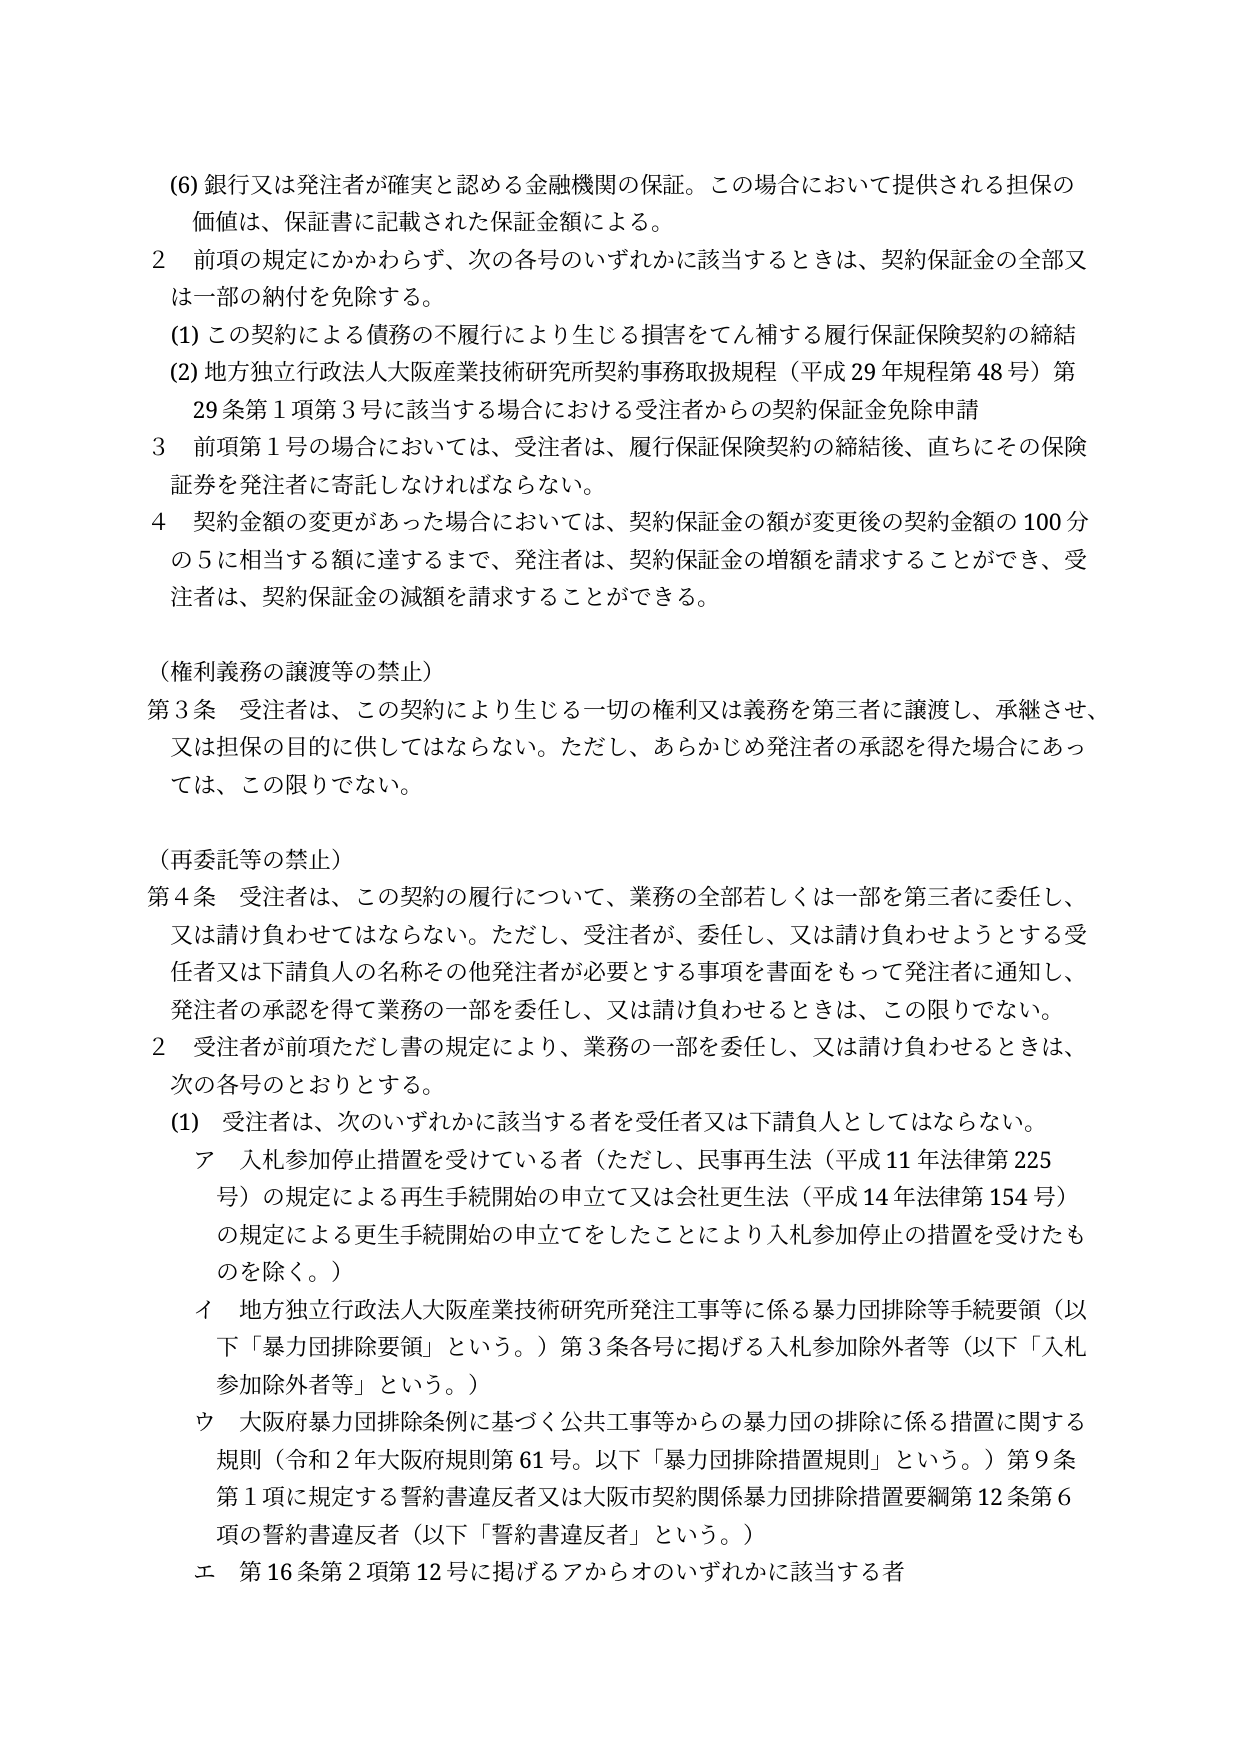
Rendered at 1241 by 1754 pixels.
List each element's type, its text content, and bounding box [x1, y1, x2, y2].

text (6) 銀行又は発注者が確実と認める金融機関の保証。この場合において提供される担保の価値は、保証書に記載された保証金額による。 [169, 164, 1092, 239]
text ３ 前項第１号の場合においては、受注者は、履行保証保険契約の締結後、直ちにその保険証券を発注者に寄託しなければならない｡ [148, 427, 1092, 502]
text ２ 前項の規定にかかわらず、次の各号のいずれかに該当するときは、契約保証金の全部又は一部の納付を免除する。 [148, 239, 1092, 314]
text 第４条 受注者は、この契約の履行について、業務の全部若しくは一部を第三者に委任し、又は請け負わせてはならない。ただし、受注者が、委任し、又は請け負わせようとする受任者又は下請負人の名称その他発注者が必要とする事項を書面をもって発注者に通知し、発注者の承認を得て業務の一部を委任し、又は請け負わせるときは、この限りでない。 [148, 877, 1092, 1027]
text ２ 受注者が前項ただし書の規定により、業務の一部を委任し、又は請け負わせるときは、次の各号のとおりとする。 [148, 1027, 1092, 1102]
text ア 入札参加停止措置を受けている者（ただし、民事再生法（平成11 年法律第225 号）の規定による再生手続開始の申立て又は会社更生法（平成14年法律第154 号）の規定による更生手続開始の申立てをしたことにより入札参加停止の措置を受けたものを除く。） [148, 1139, 1092, 1289]
text ４ 契約金額の変更があった場合においては、契約保証金の額が変更後の契約金額の100分の５に相当する額に達するまで、発注者は、契約保証金の増額を請求することができ、受注者は、契約保証金の減額を請求することができる。 [148, 502, 1092, 614]
text 第３条 受注者は、この契約により生じる一切の権利又は義務を第三者に譲渡し、承継させ、又は担保の目的に供してはならない。ただし、あらかじめ発注者の承認を得た場合にあっては、この限りでない。 [148, 689, 1092, 802]
text (1) この契約による債務の不履行により生じる損害をてん補する履行保証保険契約の締結 [148, 314, 1092, 352]
text （再委託等の禁止） [148, 839, 1092, 877]
text (1) 受注者は、次のいずれかに該当する者を受任者又は下請負人としてはならない。 [148, 1102, 1092, 1139]
text イ 地方独立行政法人大阪産業技術研究所発注工事等に係る暴力団排除等手続要領（以下「暴力団排除要領」という。）第３条各号に掲げる入札参加除外者等（以下「入札参加除外者等」という。） [148, 1289, 1092, 1402]
text (2) 地方独立行政法人大阪産業技術研究所契約事務取扱規程（平成29年規程第48号）第29条第１項第３号に該当する場合における受注者からの契約保証金免除申請 [169, 352, 1092, 427]
text ウ 大阪府暴力団排除条例に基づく公共工事等からの暴力団の排除に係る措置に関する規則（令和２年大阪府規則第61号。以下「暴力団排除措置規則」という。）第９条第１項に規定する誓約書違反者又は大阪市契約関係暴力団排除措置要綱第12条第６項の誓約書違反者（以下「誓約書違反者」という。） [148, 1402, 1092, 1552]
text エ 第16条第２項第12号に掲げるアからオのいずれかに該当する者 [148, 1552, 1092, 1589]
text （権利義務の譲渡等の禁止） [148, 652, 1092, 689]
